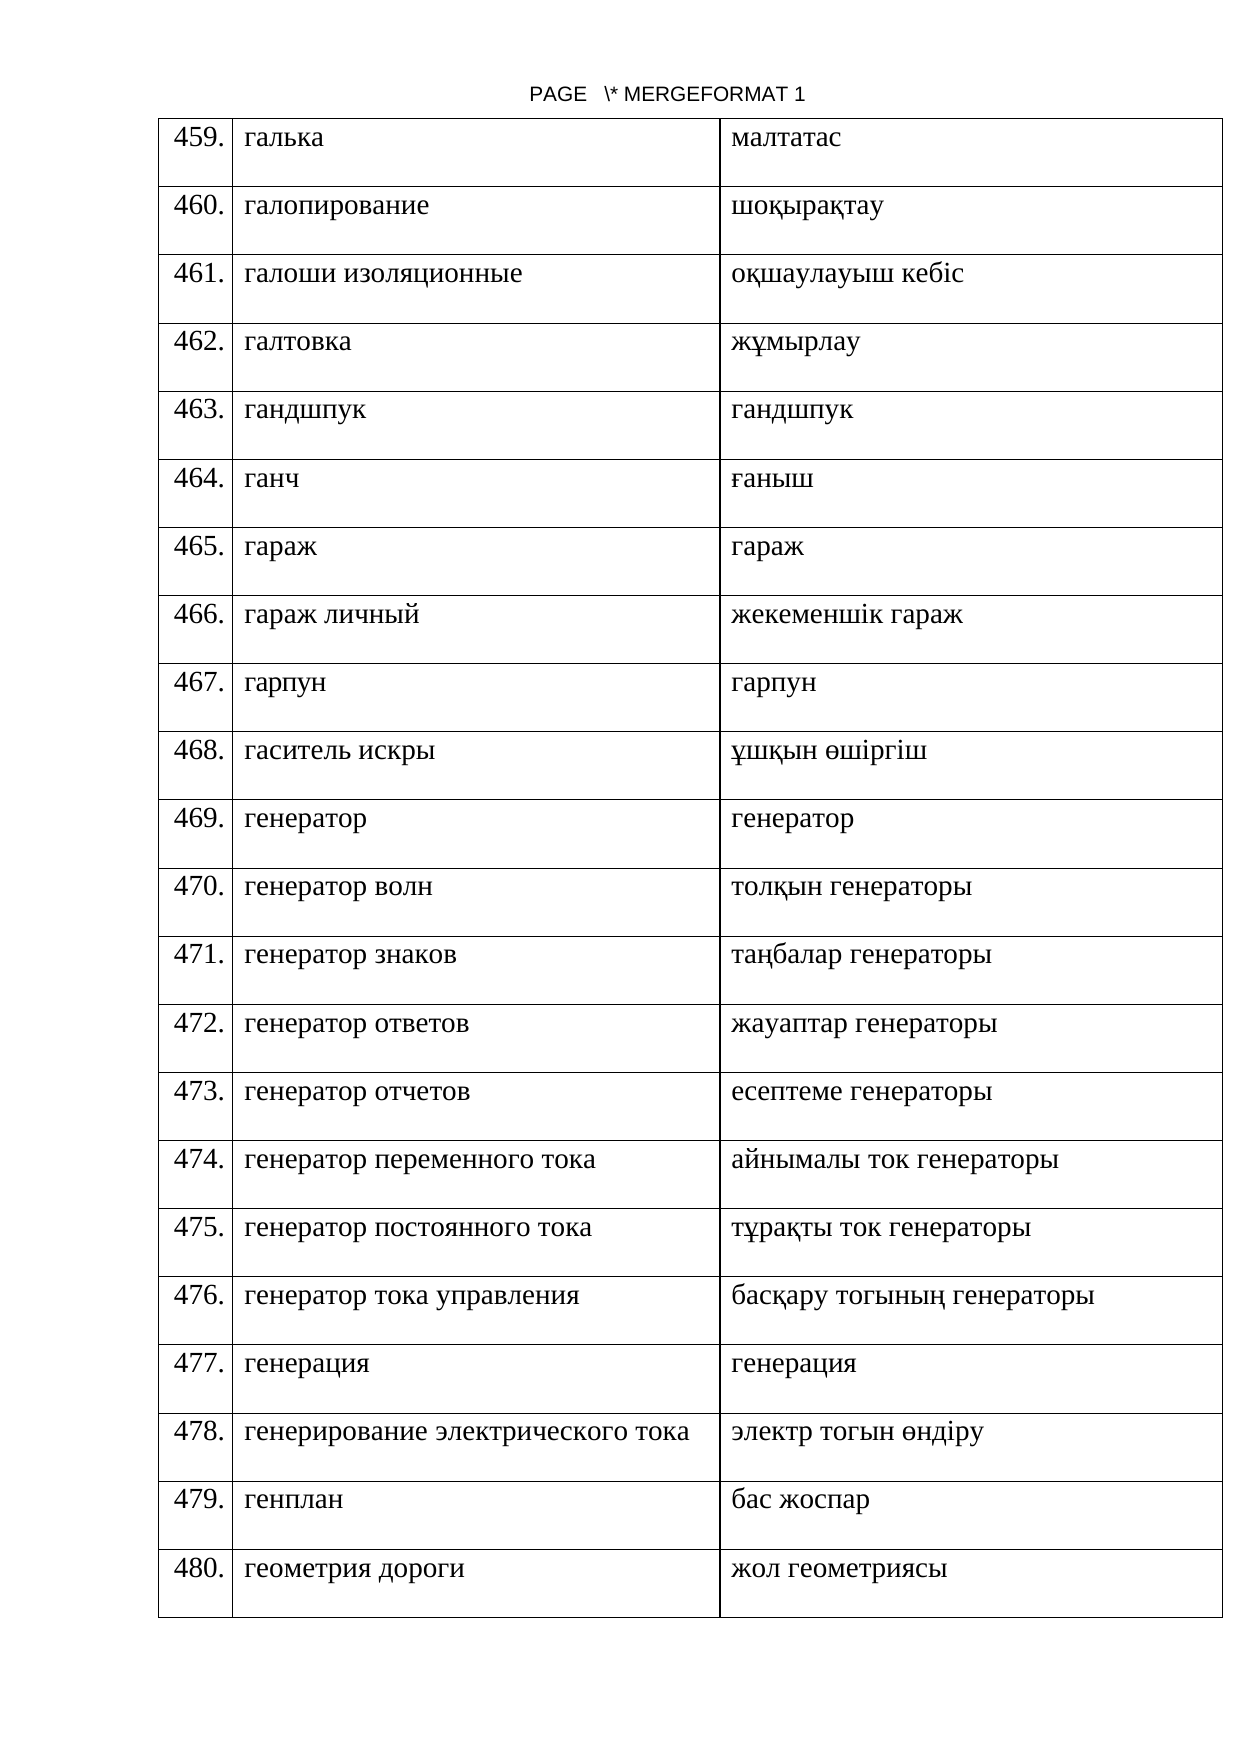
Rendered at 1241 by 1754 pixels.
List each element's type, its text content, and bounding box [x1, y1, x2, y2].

table_cell [159, 1005, 232, 1072]
table_cell гандшпук [721, 392, 1222, 459]
table_cell ғаныш [721, 460, 1222, 527]
table_cell ганч [233, 460, 719, 527]
table_cell [159, 187, 232, 254]
table_cell генерация [721, 1345, 1222, 1412]
table_cell [159, 324, 232, 391]
table_cell [159, 732, 232, 799]
table_cell генератор [233, 800, 719, 867]
table_cell ұшқын өшіргіш [721, 732, 1222, 799]
table_cell [159, 1550, 232, 1617]
table_cell генератор [721, 800, 1222, 867]
table_cell гараж личный [233, 596, 719, 663]
table_cell [159, 460, 232, 527]
table_cell [159, 664, 232, 731]
table_cell электр тогын өндіру [721, 1414, 1222, 1481]
table_cell [159, 119, 232, 186]
table_cell шоқырақтау [721, 187, 1222, 254]
table_cell гараж [233, 528, 719, 595]
table_cell жекеменшік гараж [721, 596, 1222, 663]
table_cell бас жоспар [721, 1482, 1222, 1549]
table_cell [159, 528, 232, 595]
table_cell галька [233, 119, 719, 186]
table_cell генератор волн [233, 869, 719, 936]
table_cell генератор ответов [233, 1005, 719, 1072]
table_cell [159, 1277, 232, 1344]
table_cell айнымалы ток генераторы [721, 1141, 1222, 1208]
table_cell [159, 255, 232, 322]
table_cell [159, 937, 232, 1004]
table_cell гаситель искры [233, 732, 719, 799]
table_cell таңбалар генераторы [721, 937, 1222, 1004]
table_cell галопирование [233, 187, 719, 254]
table_cell [159, 1414, 232, 1481]
table_cell генплан [233, 1482, 719, 1549]
table_cell генерирование электрического тока [233, 1414, 719, 1481]
table_cell генератор отчетов [233, 1073, 719, 1140]
table_cell [159, 1345, 232, 1412]
table_cell гарпун [721, 664, 1222, 731]
table_cell галтовка [233, 324, 719, 391]
table_cell [159, 1482, 232, 1549]
table_cell тұрақты ток генераторы [721, 1209, 1222, 1276]
table_cell [159, 1073, 232, 1140]
table_cell генератор знаков [233, 937, 719, 1004]
table_cell жұмырлау [721, 324, 1222, 391]
table_cell [159, 800, 232, 867]
table_cell [159, 869, 232, 936]
table_cell гарпун [233, 664, 719, 731]
table_cell басқару тогының генераторы [721, 1277, 1222, 1344]
table_cell [159, 1141, 232, 1208]
table_cell толқын генераторы [721, 869, 1222, 936]
table_cell генератор постоянного тока [233, 1209, 719, 1276]
table_cell галоши изоляционные [233, 255, 719, 322]
table_cell [159, 1209, 232, 1276]
table_cell гараж [721, 528, 1222, 595]
table_cell генерация [233, 1345, 719, 1412]
table_cell жауаптар генераторы [721, 1005, 1222, 1072]
table_cell [159, 596, 232, 663]
table_cell генератор тока управления [233, 1277, 719, 1344]
table_cell есептеме генераторы [721, 1073, 1222, 1140]
table_cell оқшаулауыш кебіс [721, 255, 1222, 322]
table_cell [159, 392, 232, 459]
table_cell геометрия дороги [233, 1550, 719, 1617]
table_cell малтатас [721, 119, 1222, 186]
table_cell жол геометриясы [721, 1550, 1222, 1617]
table_cell генератор переменного тока [233, 1141, 719, 1208]
table_cell гандшпук [233, 392, 719, 459]
